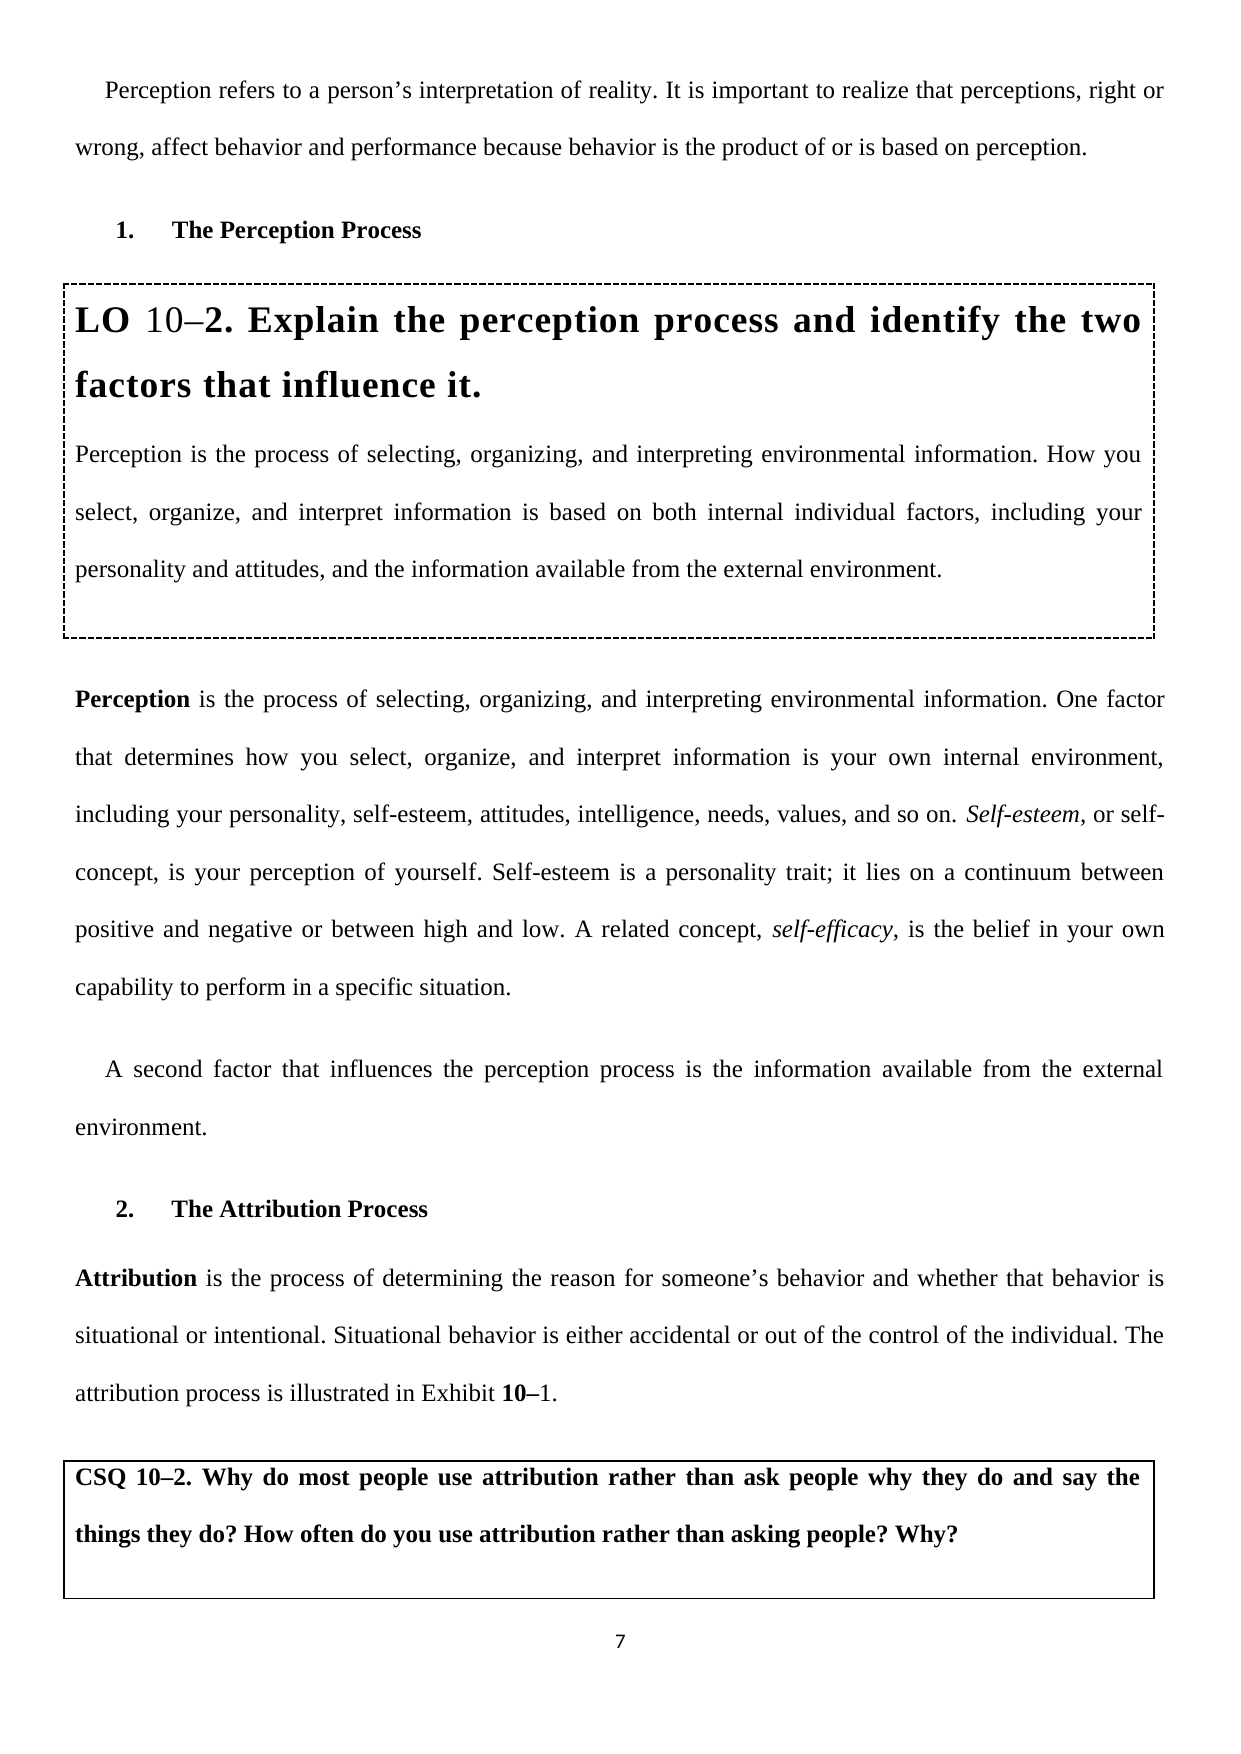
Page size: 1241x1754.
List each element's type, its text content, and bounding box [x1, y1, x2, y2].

list The Perception Process [134, 215, 1165, 244]
text Attribution is the process of determining the reason for someone’s behavior and whether that behavior is situational or intentional. Situational behavior is either accidental or out of the control of the individual. The attribution process is illustrated in Exhibit 10–1. [75, 1263, 1165, 1406]
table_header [65, 1462, 1153, 1597]
text The Attribution Process [134, 1194, 1165, 1223]
text Perception refers to a person’s interpretation of reality. It is important to realize that perceptions, right or wrong, affect behavior and performance because behavior is the product of or is based on perception. [75, 75, 1165, 161]
text A second factor that influences the perception process is the information available from the external environment. [75, 1054, 1165, 1141]
table_header LO 10–2. Explain the perception process and identify the two factors that influence it. Perception is the process of selecting, organizing, and interpreting environmental information. How you select, organize, and interpret information is based on both internal individual factors, including your personality and attitudes, and the information available from the external environment. [64, 283, 1154, 637]
text Perception is the process of selecting, organizing, and interpreting environmental information. One factor that determines how you select, organize, and interpret information is your own internal environment, including your personality, self-esteem, attitudes, intelligence, needs, values, and so on. Self-esteem, or self-concept, is your perception of yourself. Self-esteem is a personality trait; it lies on a continuum between positive and negative or between high and low. A related concept, self-efficacy, is the belief in your own capability to perform in a specific situation. [75, 684, 1165, 1001]
